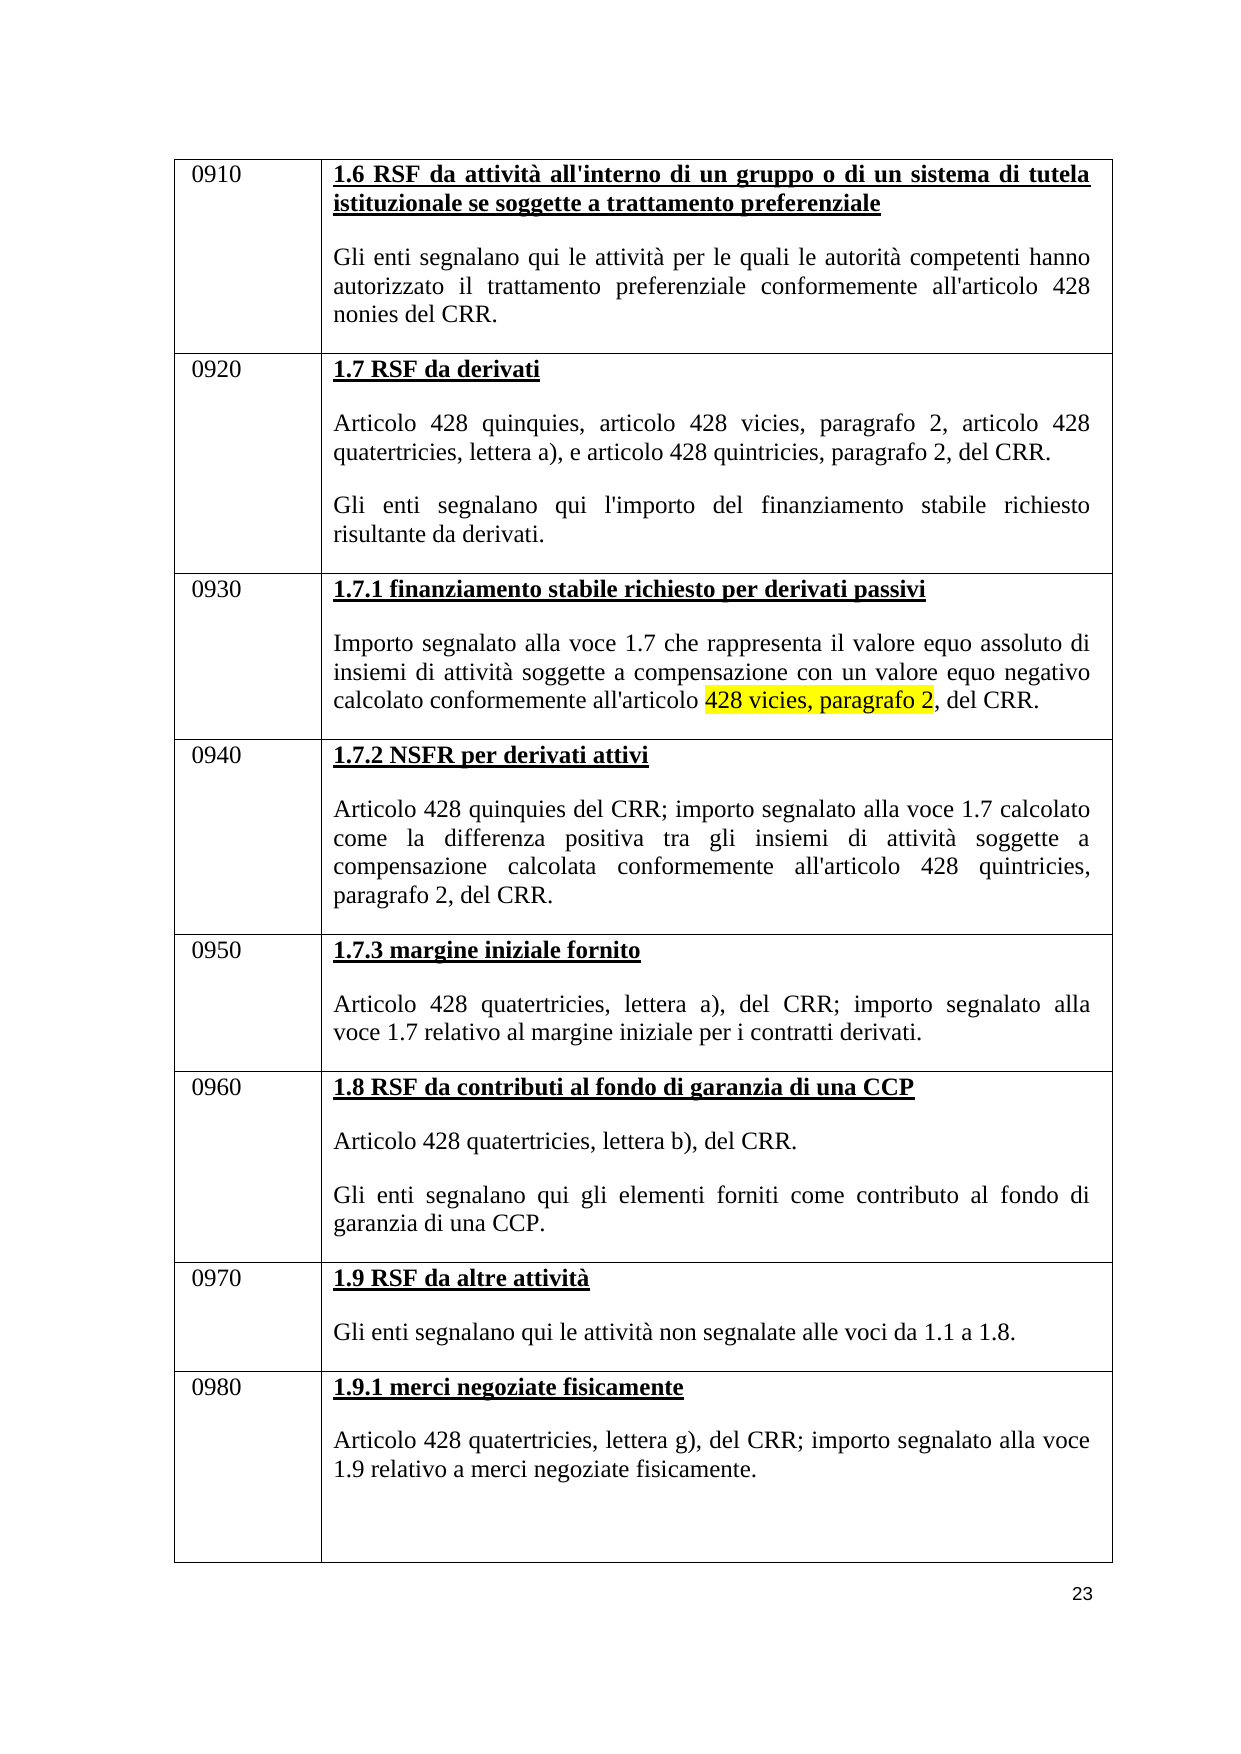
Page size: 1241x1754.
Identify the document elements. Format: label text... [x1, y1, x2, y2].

table_cell 0980 [175, 1372, 321, 1562]
table_cell 0960 [175, 1072, 321, 1262]
table_cell 0940 [175, 740, 321, 934]
table_cell 1.7.2 NSFR per derivati attivi Articolo 428 quinquies del CRR; importo segnalato alla voce 1.7 calcolato come la differenza positiva tra gli insiemi di attività soggette a compensazione calcolata conformemente all'articolo 428 quintricies, paragrafo 2, del CRR. [322, 740, 1112, 934]
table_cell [322, 1372, 1112, 1562]
table_cell 0970 [175, 1263, 321, 1371]
table_cell 0920 [175, 354, 321, 573]
table_cell 0930 [175, 574, 321, 739]
table_cell 1.6 RSF da attività all'interno di un gruppo o di un sistema di tutela istituzionale se soggette a trattamento preferenziale Gli enti segnalano qui le attività per le quali le autorità competenti hanno autorizzato il trattamento preferenziale conformemente all'articolo 428 nonies del CRR. [322, 160, 1112, 353]
table_cell 1.7.3 margine iniziale fornito Articolo 428 quatertricies, lettera a), del CRR; importo segnalato alla voce 1.7 relativo al margine iniziale per i contratti derivati. [322, 935, 1112, 1071]
table_cell 1.7.1 finanziamento stabile richiesto per derivati passivi Importo segnalato alla voce 1.7 che rappresenta il valore equo assoluto di insiemi di attività soggette a compensazione con un valore equo negativo calcolato conformemente all'articolo 428 vicies, paragrafo 2, del CRR. [322, 574, 1112, 739]
table_cell 1.9 RSF da altre attività Gli enti segnalano qui le attività non segnalate alle voci da 1.1 a 1.8. [322, 1263, 1112, 1371]
table_cell 1.7 RSF da derivati Articolo 428 quinquies, articolo 428 vicies, paragrafo 2, articolo 428 quatertricies, lettera a), e articolo 428 quintricies, paragrafo 2, del CRR. Gli enti segnalano qui l'importo del finanziamento stabile richiesto risultante da derivati. [322, 354, 1112, 573]
table_cell 0950 [175, 935, 321, 1071]
table_cell 1.8 RSF da contributi al fondo di garanzia di una CCP Articolo 428 quatertricies, lettera b), del CRR. Gli enti segnalano qui gli elementi forniti come contributo al fondo di garanzia di una CCP. [322, 1072, 1112, 1262]
table_cell 0910 [175, 160, 321, 353]
